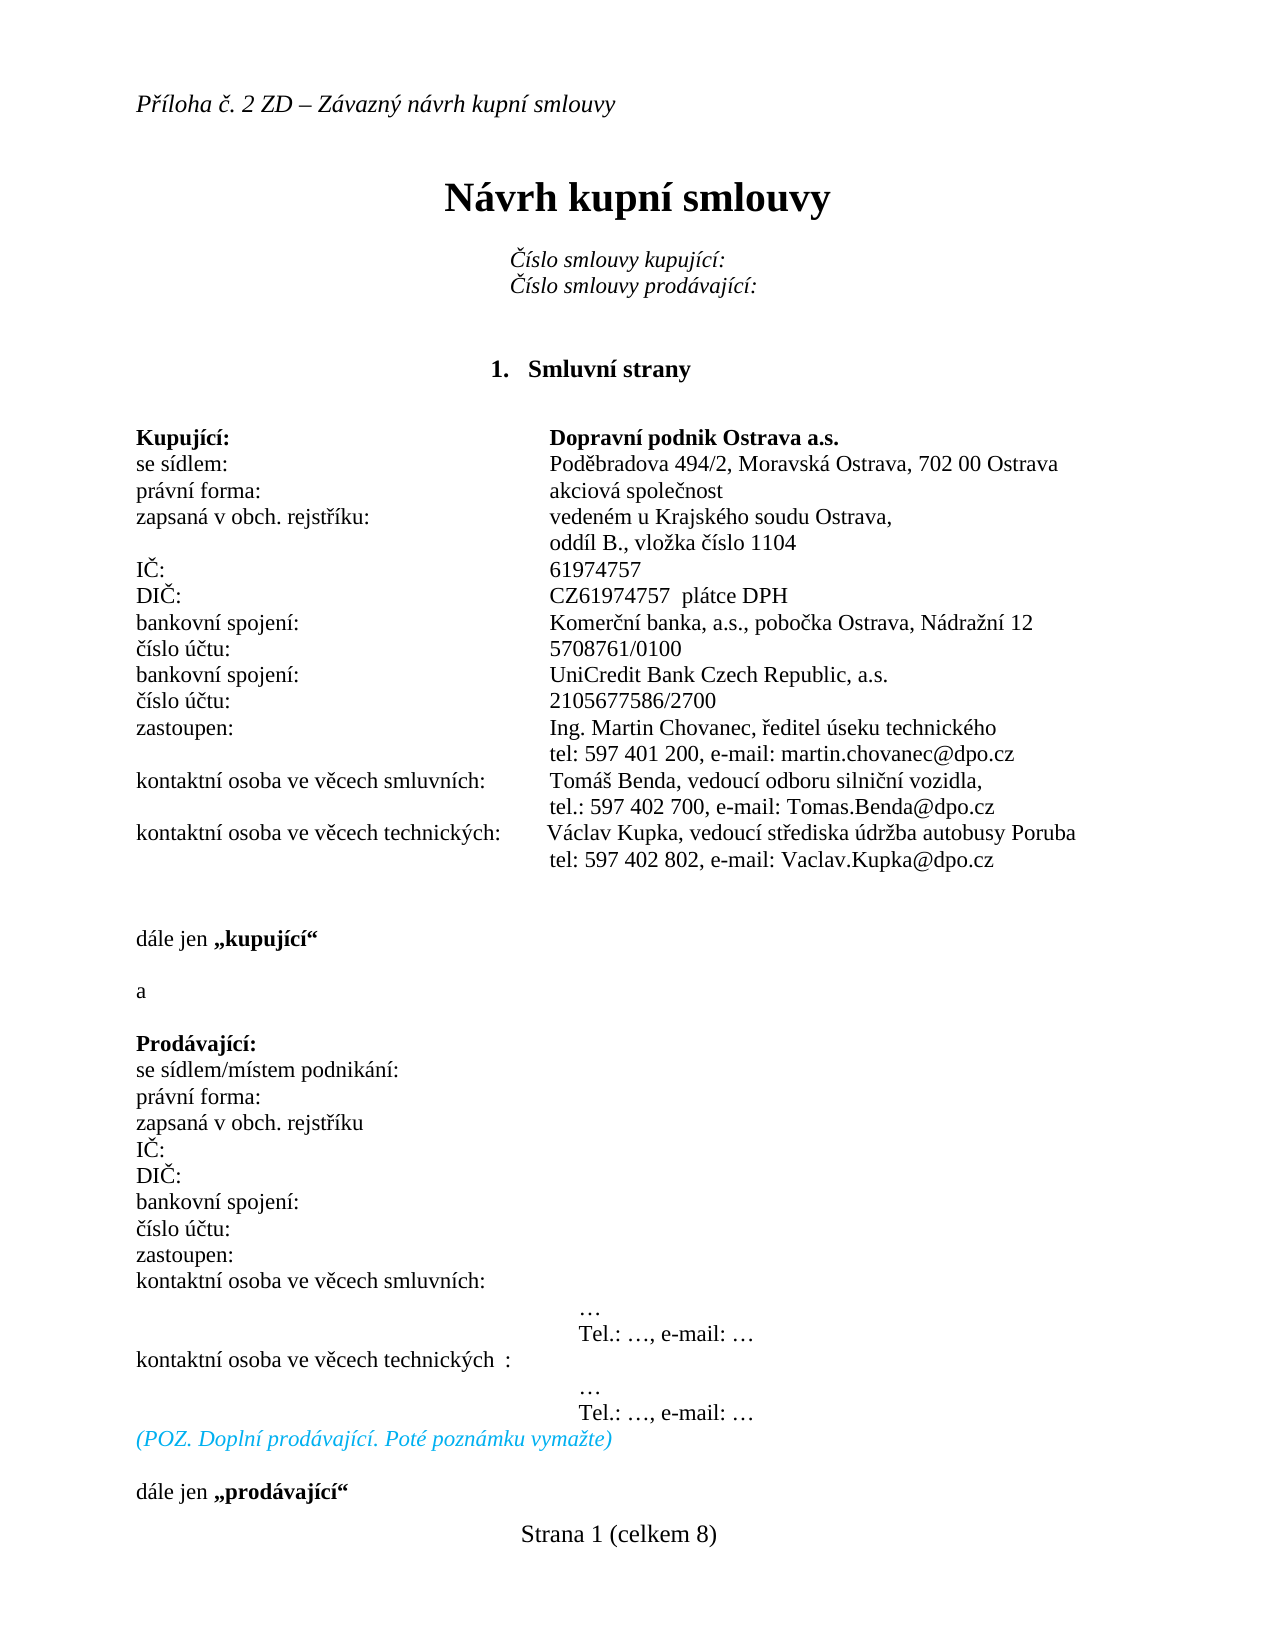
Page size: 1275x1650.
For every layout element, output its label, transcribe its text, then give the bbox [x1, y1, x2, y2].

text Návrh kupní smlouvy [136, 172, 1139, 220]
text číslo účtu: 5708761/0100 [136, 635, 1137, 661]
text zastoupen: Ing. Martin Chovanec, ředitel úseku technického [136, 714, 1137, 740]
text bankovní spojení: Komerční banka, a.s., pobočka Ostrava, Nádražní 12 [136, 608, 1137, 635]
text DIČ: [136, 1162, 1137, 1188]
text se sídlem: Poděbradova 494/2, Moravská Ostrava, 702 00 Ostrava [136, 450, 1137, 477]
text kontaktní osoba ve věcech technických: Václav Kupka, vedoucí střediska údržba autobusy Poruba [136, 819, 1137, 846]
text zapsaná v obch. rejstříku [136, 1109, 1137, 1136]
text DIČ: CZ61974757 plátce DPH [136, 582, 1137, 608]
text Tel.: …, e-mail: … [136, 1320, 1137, 1346]
text tel.: 597 402 700, e-mail: Tomas.Benda@dpo.cz [136, 793, 1137, 819]
text oddíl B., vložka číslo 1104 [136, 529, 1137, 556]
subtitle Číslo smlouvy kupující: [436, 246, 1137, 273]
text právní forma: [136, 1083, 1137, 1109]
text … [136, 1294, 1137, 1320]
text a [136, 977, 1137, 1004]
text … [136, 1373, 1137, 1399]
text IČ: 61974757 [136, 556, 1137, 582]
text bankovní spojení: UniCredit Bank Czech Republic, a.s. [136, 661, 1137, 688]
text číslo účtu: 2105677586/2700 [136, 688, 1137, 714]
text se sídlem/místem podnikání: [136, 1057, 1137, 1083]
text číslo účtu: [136, 1215, 1137, 1241]
text dále jen „kupující“ [136, 925, 1137, 951]
text Kupující: Dopravní podnik Ostrava a.s. [136, 424, 1137, 450]
text dále jen „prodávající“ [136, 1478, 1139, 1504]
text Tel.: …, e-mail: … [136, 1399, 1137, 1426]
text Prodávající: [136, 1030, 1137, 1057]
text kontaktní osoba ve věcech technických : [136, 1346, 1137, 1373]
text kontaktní osoba ve věcech smluvních: Tomáš Benda, vedoucí odboru silniční vozidla, [136, 767, 1137, 793]
text kontaktní osoba ve věcech smluvních: [136, 1267, 1137, 1294]
text bankovní spojení: [136, 1188, 1137, 1215]
text právní forma: akciová společnost [136, 477, 1137, 503]
list Smluvní strany [490, 354, 1139, 383]
text tel: 597 402 802, e-mail: Vaclav.Kupka@dpo.cz [136, 846, 1137, 872]
text tel: 597 401 200, e-mail: martin.chovanec@dpo.cz [136, 740, 1137, 767]
text zapsaná v obch. rejstříku: vedeném u Krajského soudu Ostrava, [136, 503, 1137, 529]
text IČ: [136, 1136, 1137, 1162]
subtitle Číslo smlouvy prodávající: [436, 273, 1137, 299]
text (POZ. Doplní prodávající. Poté poznámku vymažte) [136, 1426, 1137, 1452]
text zastoupen: [136, 1241, 1137, 1267]
